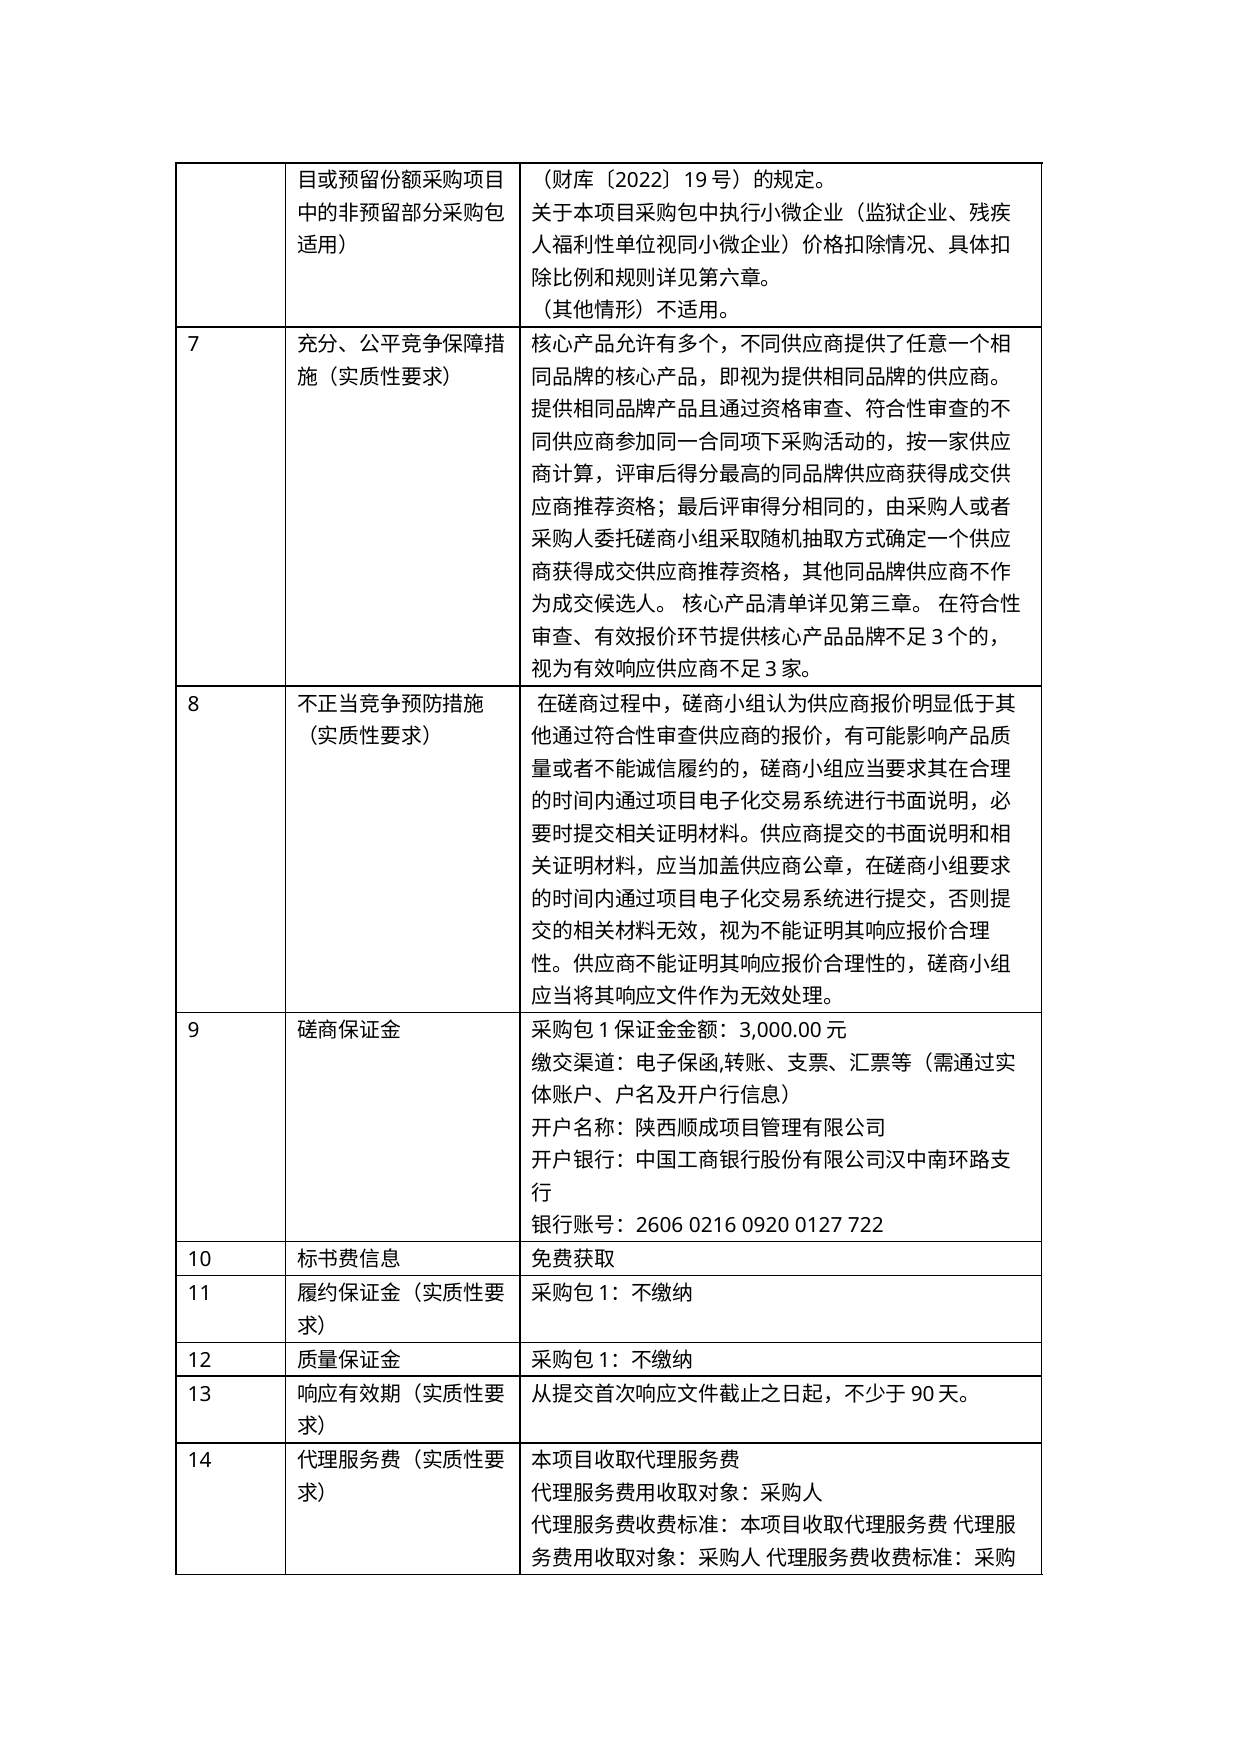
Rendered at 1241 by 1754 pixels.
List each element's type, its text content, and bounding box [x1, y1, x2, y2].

table_cell 代理服务费（实质性要求） [286, 1444, 519, 1573]
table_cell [521, 164, 1041, 326]
table_cell 6 [177, 164, 285, 326]
table_cell 7 [177, 328, 285, 685]
table_cell 10 [177, 1242, 285, 1275]
table_cell 12 [177, 1343, 285, 1375]
table_cell 质量保证金 [286, 1343, 519, 1375]
table_cell 充分、公平竞争保障措施（实质性要求） [286, 328, 519, 685]
table_cell 响应有效期（实质性要求） [286, 1377, 519, 1442]
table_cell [521, 1444, 1041, 1573]
table_cell 磋商保证金 [286, 1013, 519, 1241]
table_cell 采购包1：不缴纳 [521, 1276, 1041, 1341]
table_cell 在磋商过程中，磋商小组认为供应商报价明显低于其他通过符合性审查供应商的报价，有可能影响产品质量或者不能诚信履约的，磋商小组应当要求其在合理的时间内通过项目电子化交易系统进行书面说明，必要时提交相关证明材料。供应商提交的书面说明和相关证明材料，应当加盖供应商公章，在磋商小组要求的时间内通过项目电子化交易系统进行提交，否则提交的相关材料无效，视为不能证明其响应报价合理性。供应商不能证明其响应报价合理性的，磋商小组应当将其响应文件作为无效处理。 [521, 687, 1041, 1012]
table_cell 标书费信息 [286, 1242, 519, 1275]
table_cell 8 [177, 687, 285, 1012]
table_cell 13 [177, 1377, 285, 1442]
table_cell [286, 164, 519, 326]
table_cell 11 [177, 1276, 285, 1341]
table_cell 9 [177, 1013, 285, 1241]
table_cell 采购包1：不缴纳 [521, 1343, 1041, 1375]
table_cell 从提交首次响应文件截止之日起，不少于90天。 [521, 1377, 1041, 1442]
table_cell 不正当竞争预防措施 （实质性要求） [286, 687, 519, 1012]
table_cell 采购包1保证金金额：3,000.00元 缴交渠道：电子保函,转账、支票、汇票等（需通过实体账户、户名及开户行信息） 开户名称：陕西顺成项目管理有限公司 开户银行：中国工商银行股份有限公司汉中南环路支行 银行账号：2606 0216 0920 0127 722 [521, 1013, 1041, 1241]
table_cell 核心产品允许有多个，不同供应商提供了任意一个相同品牌的核心产品，即视为提供相同品牌的供应商。 提供相同品牌产品且通过资格审查、符合性审查的不同供应商参加同一合同项下采购活动的，按一家供应商计算，评审后得分最高的同品牌供应商获得成交供应商推荐资格；最后评审得分相同的，由采购人或者采购人委托磋商小组采取随机抽取方式确定一个供应商获得成交供应商推荐资格，其他同品牌供应商不作为成交候选人。 核心产品清单详见第三章。 在符合性审查、有效报价环节提供核心产品品牌不足3个的，视为有效响应供应商不足3家。 [521, 328, 1041, 685]
table_cell 免费获取 [521, 1242, 1041, 1275]
table_cell 14 [177, 1444, 285, 1573]
table_cell 履约保证金（实质性要求） [286, 1276, 519, 1341]
